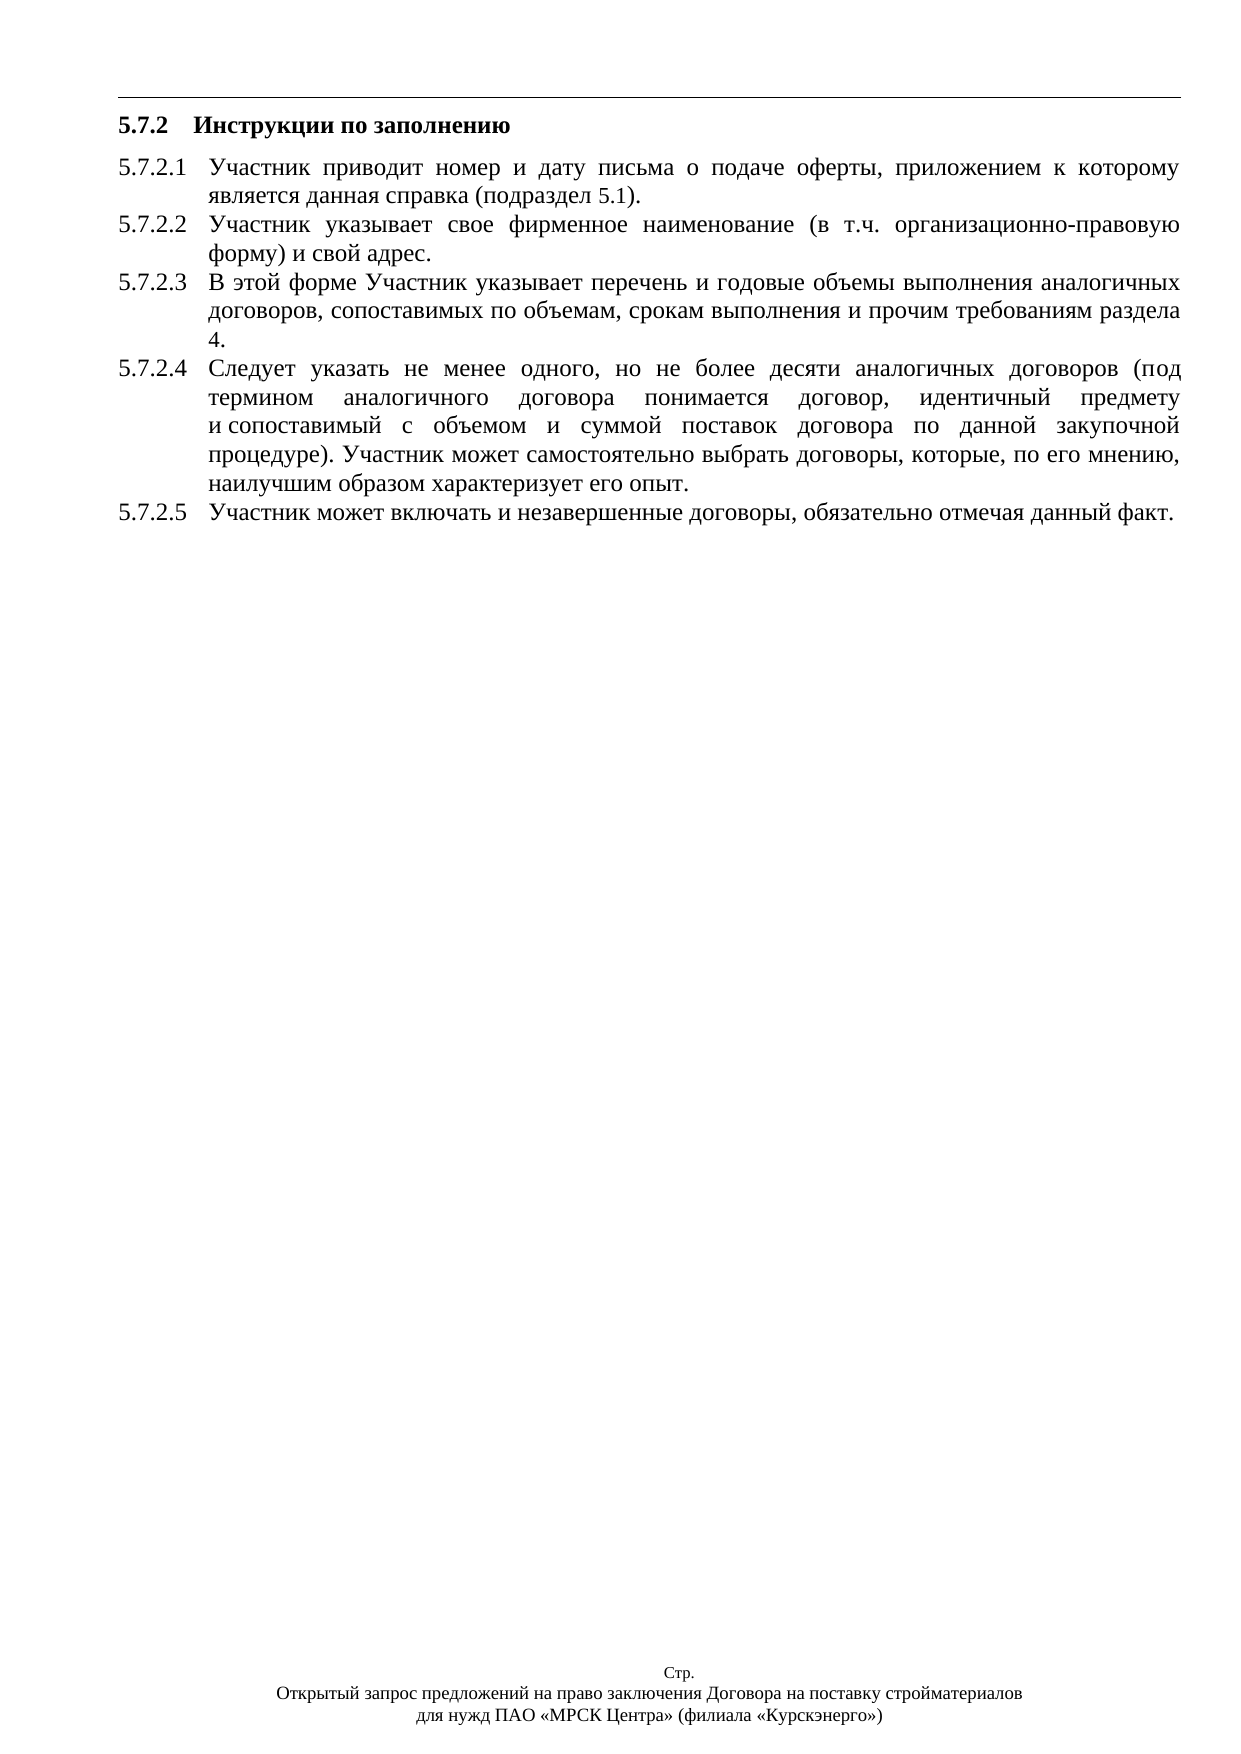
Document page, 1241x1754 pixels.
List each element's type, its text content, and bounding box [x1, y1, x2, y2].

list Участник может включать и незавершенные договоры, обязательно отмечая данный факт. [118, 497, 1181, 526]
list В этой форме Участник указывает перечень и годовые объемы выполнения аналогичных договоров, сопоставимых по объемам, срокам выполнения и прочим требованиям раздела 4. [118, 267, 1181, 353]
subtitle Инструкции по заполнению [118, 111, 1181, 139]
list Следует указать не менее одного, но не более десяти аналогичных договоров (под термином аналогичного договора понимается договор, идентичный предмету и сопоставимый с объемом и суммой поставок договора по данной закупочной процедуре). Участник может самостоятельно выбрать договоры, которые, по его мнению, наилучшим образом характеризует его опыт. [118, 353, 1181, 497]
list Участник указывает свое фирменное наименование (в т.ч. организационно-правовую форму) и свой адрес. [118, 209, 1181, 267]
list Участник приводит номер и дату письма о подаче оферты, приложением к которому является данная справка (подраздел 5.1). [118, 152, 1181, 209]
